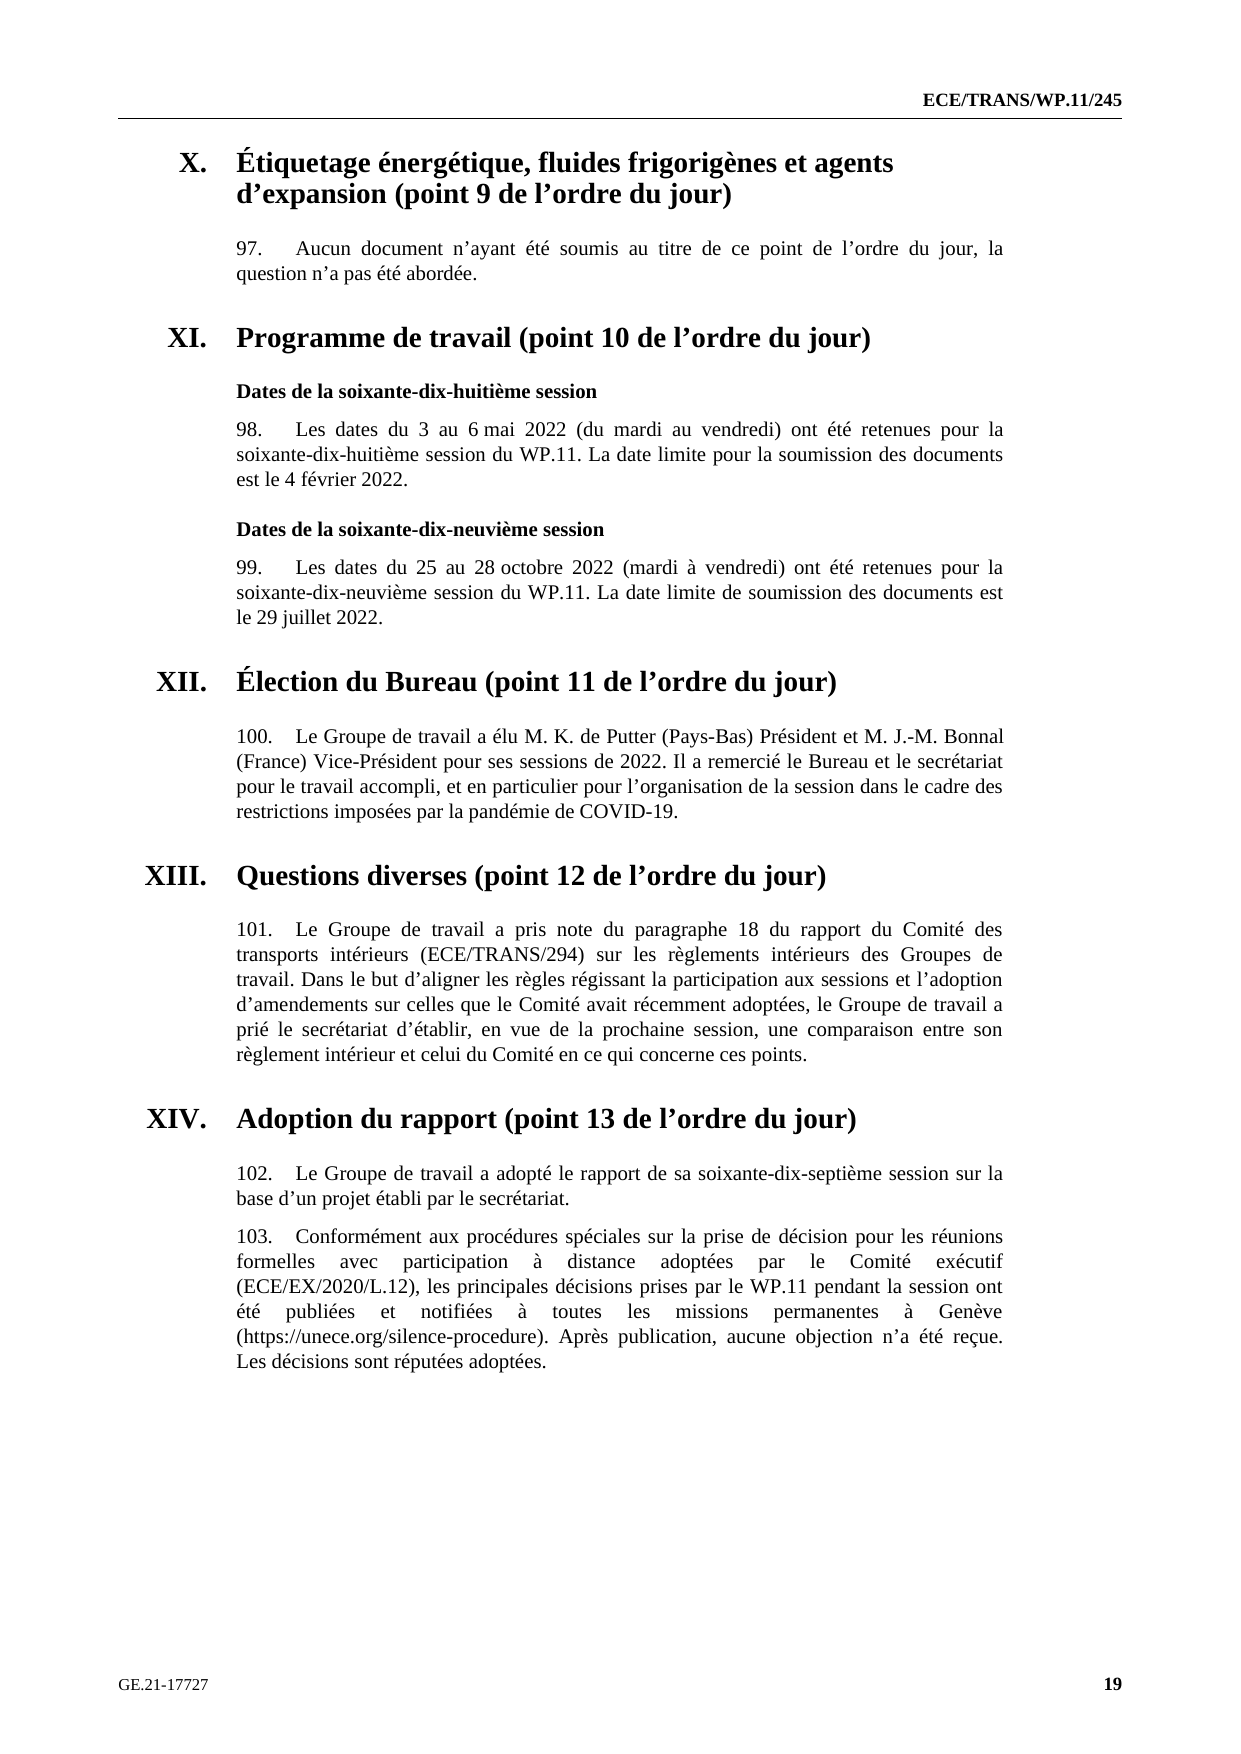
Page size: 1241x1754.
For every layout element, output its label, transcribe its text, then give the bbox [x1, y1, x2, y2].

text 99. Les dates du 25 au 28 octobre 2022 (mardi à vendredi) ont été retenues pour la soixante-dix-neuvième session du WP.11. La date limite de soumission des documents est le 29 juillet 2022. [236, 554, 1004, 629]
text X. Étiquetage énergétique, fluides frigorigènes et agents d’expansion (point 9 de l’ordre du jour) [118, 148, 1004, 210]
text 100. Le Groupe de travail a élu M. K. de Putter (Pays-Bas) Président et M. J.-M. Bonnal (France) Vice-Président pour ses sessions de 2022. Il a remercié le Bureau et le secrétariat pour le travail accompli, et en particulier pour l’organisation de la session dans le cadre des restrictions imposées par la pandémie de COVID-19. [236, 723, 1004, 823]
text Dates de la soixante-dix-huitième session [118, 379, 1004, 404]
text 103. Conformément aux procédures spéciales sur la prise de décision pour les réunions formelles avec participation à distance adoptées par le Comité exécutif (ECE/EX/2020/L.12), les principales décisions prises par le WP.11 pendant la session ont été publiées et notifiées à toutes les missions permanentes à Genève (https://unece.org/silence-procedure). Après publication, aucune objection n’a été reçue. Les décisions sont réputées adoptées. [236, 1223, 1004, 1373]
text 102. Le Groupe de travail a adopté le rapport de sa soixante-dix-septième session sur la base d’un projet établi par le secrétariat. [236, 1160, 1004, 1210]
text Dates de la soixante-dix-neuvième session [118, 516, 1004, 541]
text XII. Élection du Bureau (point 11 de l’ordre du jour) [118, 666, 1004, 698]
text 101. Le Groupe de travail a pris note du paragraphe 18 du rapport du Comité des transports intérieurs (ECE/TRANS/294) sur les règlements intérieurs des Groupes de travail. Dans le but d’aligner les règles régissant la participation aux sessions et l’adoption d’amendements sur celles que le Comité avait récemment adoptées, le Groupe de travail a prié le secrétariat d’établir, en vue de la prochaine session, une comparaison entre son règlement intérieur et celui du Comité en ce qui concerne ces points. [236, 916, 1004, 1066]
text XIV. Adoption du rapport (point 13 de l’ordre du jour) [118, 1104, 1004, 1135]
text XI. Programme de travail (point 10 de l’ordre du jour) [118, 323, 1004, 354]
text 97. Aucun document n’ayant été soumis au titre de ce point de l’ordre du jour, la question n’a pas été abordée. [236, 235, 1004, 285]
text 98. Les dates du 3 au 6 mai 2022 (du mardi au vendredi) ont été retenues pour la soixante-dix-huitième session du WP.11. La date limite pour la soumission des documents est le 4 février 2022. [236, 416, 1004, 491]
text XIII. Questions diverses (point 12 de l’ordre du jour) [118, 860, 1004, 891]
